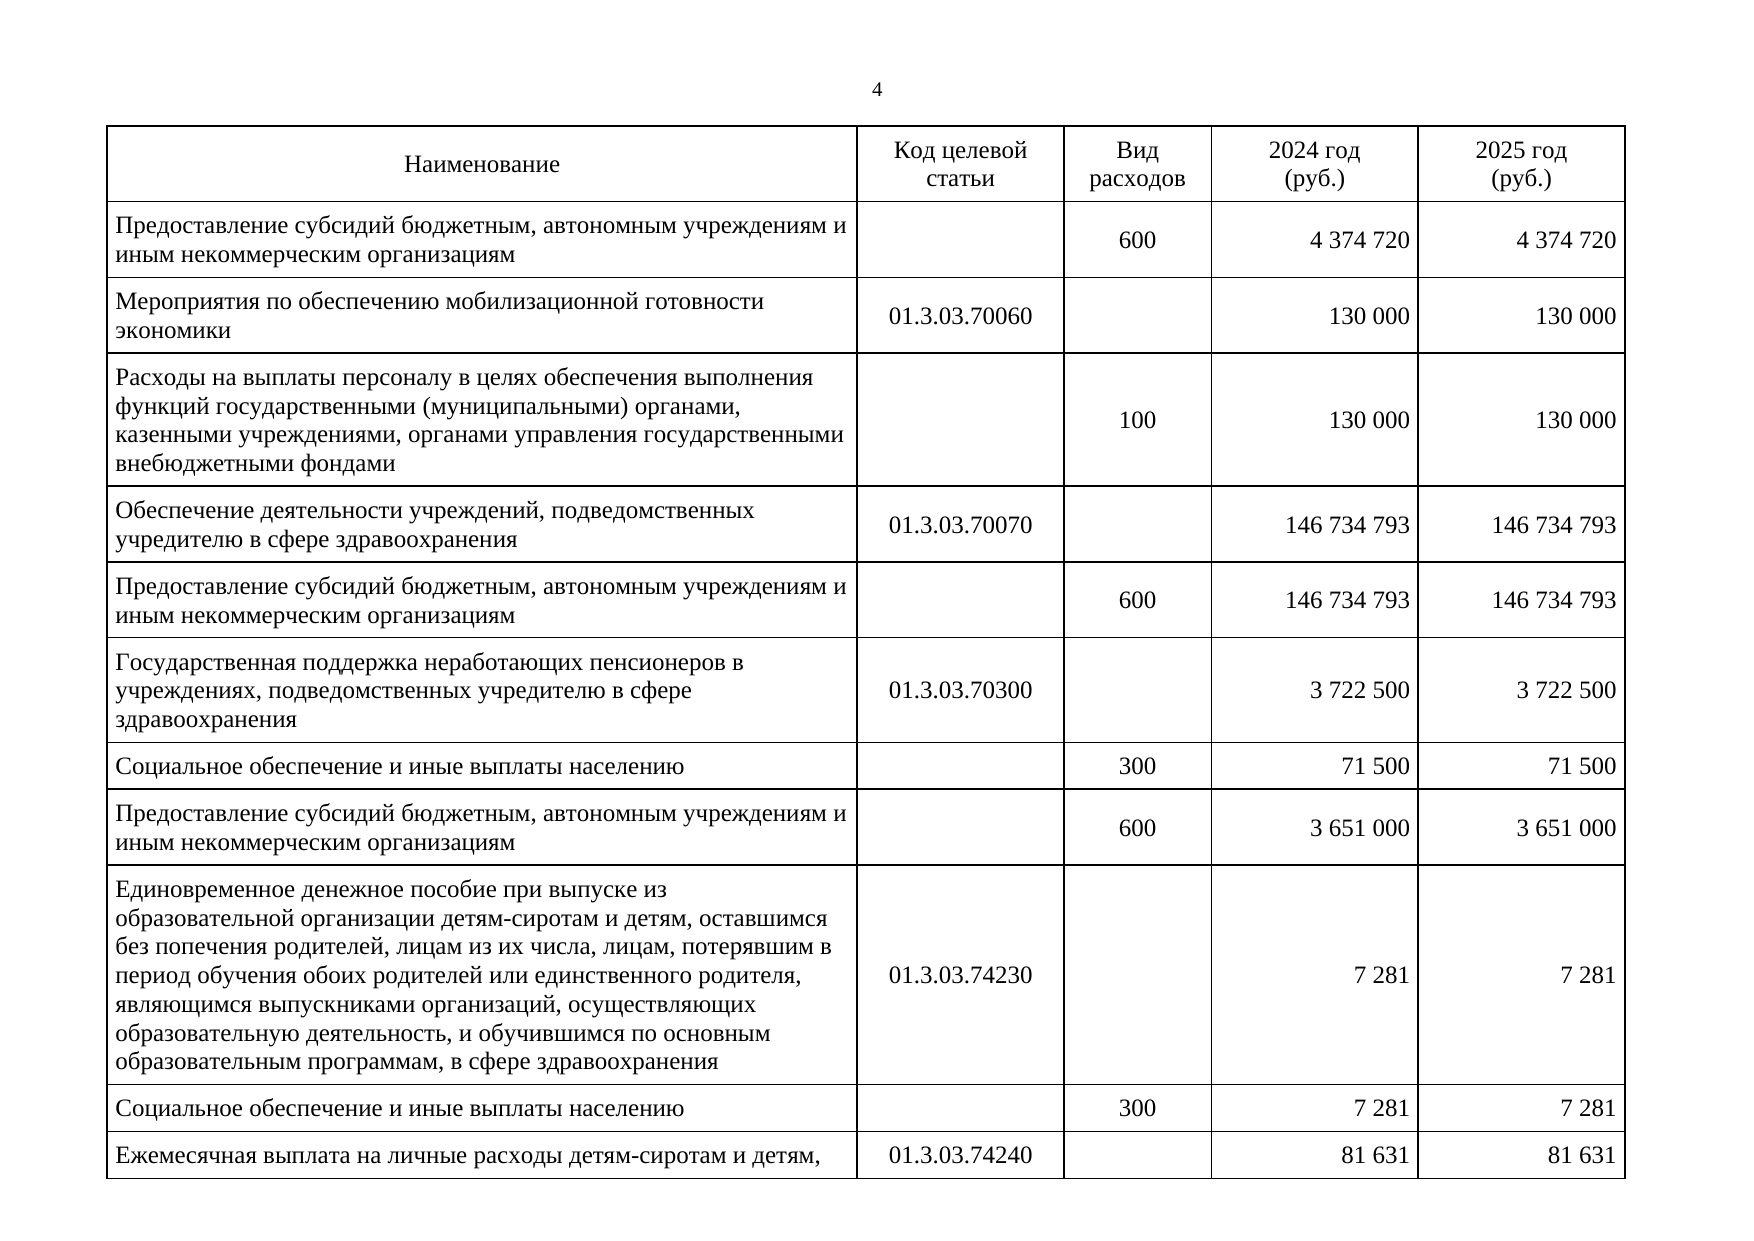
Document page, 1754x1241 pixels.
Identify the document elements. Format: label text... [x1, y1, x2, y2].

table_cell [858, 354, 1063, 485]
table_cell 71 500 [1212, 743, 1417, 788]
table_cell 01.3.03.70060 [858, 278, 1063, 352]
table_cell 01.3.03.74240 [858, 1132, 1063, 1177]
table_cell 01.3.03.70070 [858, 487, 1063, 561]
table_cell 300 [1065, 1085, 1211, 1131]
table_cell 7 281 [1419, 866, 1624, 1083]
table_cell 81 631 [1212, 1132, 1417, 1177]
table_cell 146 734 793 [1419, 487, 1624, 561]
table_cell 01.3.03.70300 [858, 638, 1063, 741]
table_cell [858, 1085, 1063, 1131]
table_cell Государственная поддержка неработающих пенсионеров в учреждениях, подведомственных учредителю в сфере здравоохранения [108, 638, 856, 741]
table_header [858, 127, 1063, 201]
table_cell [858, 790, 1063, 864]
table_cell Социальное обеспечение и иные выплаты населению [108, 1085, 856, 1131]
table_cell 01.3.03.74230 [858, 866, 1063, 1083]
table_cell Предоставление субсидий бюджетным, автономным учреждениям и иным некоммерческим организациям [108, 563, 856, 637]
table_cell [858, 743, 1063, 788]
table_header [1419, 127, 1624, 201]
table_cell 146 734 793 [1419, 563, 1624, 637]
table_cell 3 722 500 [1419, 638, 1624, 741]
table_cell [858, 563, 1063, 637]
table_cell Предоставление субсидий бюджетным, автономным учреждениям и иным некоммерческим организациям [108, 790, 856, 864]
table_cell 130 000 [1212, 278, 1417, 352]
table_cell 130 000 [1419, 354, 1624, 485]
table_cell 100 [1065, 354, 1211, 485]
table_header [1212, 127, 1417, 201]
table_cell 600 [1065, 202, 1211, 276]
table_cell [108, 1132, 856, 1177]
table_cell 600 [1065, 790, 1211, 864]
table_cell Предоставление субсидий бюджетным, автономным учреждениям и иным некоммерческим организациям [108, 202, 856, 276]
table_cell [1065, 487, 1211, 561]
table_cell 3 722 500 [1212, 638, 1417, 741]
table_cell 7 281 [1212, 866, 1417, 1083]
table_cell [1065, 866, 1211, 1083]
table_cell 130 000 [1212, 354, 1417, 485]
table_cell 7 281 [1212, 1085, 1417, 1131]
table_cell Обеспечение деятельности учреждений, подведомственных учредителю в сфере здравоохранения [108, 487, 856, 561]
table_cell 4 374 720 [1212, 202, 1417, 276]
table_cell 3 651 000 [1212, 790, 1417, 864]
table_cell 146 734 793 [1212, 487, 1417, 561]
table_cell [1065, 638, 1211, 741]
table_cell 4 374 720 [1419, 202, 1624, 276]
table_header [1065, 127, 1211, 201]
table_cell 3 651 000 [1419, 790, 1624, 864]
table_cell Единовременное денежное пособие при выпуске из образовательной организации детям-сиротам и детям, оставшимся без попечения родителей, лицам из их числа, лицам, потерявшим в период обучения обоих родителей или единственного родителя, являющимся выпускниками организаций, осуществляющих образовательную деятельность, и обучившимся по основным образовательным программам, в сфере здравоохранения [108, 866, 856, 1083]
table_cell 130 000 [1419, 278, 1624, 352]
table_cell 7 281 [1419, 1085, 1624, 1131]
table_cell Социальное обеспечение и иные выплаты населению [108, 743, 856, 788]
table_cell Мероприятия по обеспечению мобилизационной готовности экономики [108, 278, 856, 352]
table_cell Расходы на выплаты персоналу в целях обеспечения выполнения функций государственными (муниципальными) органами, казенными учреждениями, органами управления государственными внебюджетными фондами [108, 354, 856, 485]
table_cell [1065, 1132, 1211, 1177]
table_cell 71 500 [1419, 743, 1624, 788]
table_cell [858, 202, 1063, 276]
table_cell 146 734 793 [1212, 563, 1417, 637]
table_header [108, 127, 856, 201]
table_cell 600 [1065, 563, 1211, 637]
table_cell [1065, 278, 1211, 352]
table_cell 300 [1065, 743, 1211, 788]
table_cell 81 631 [1419, 1132, 1624, 1177]
